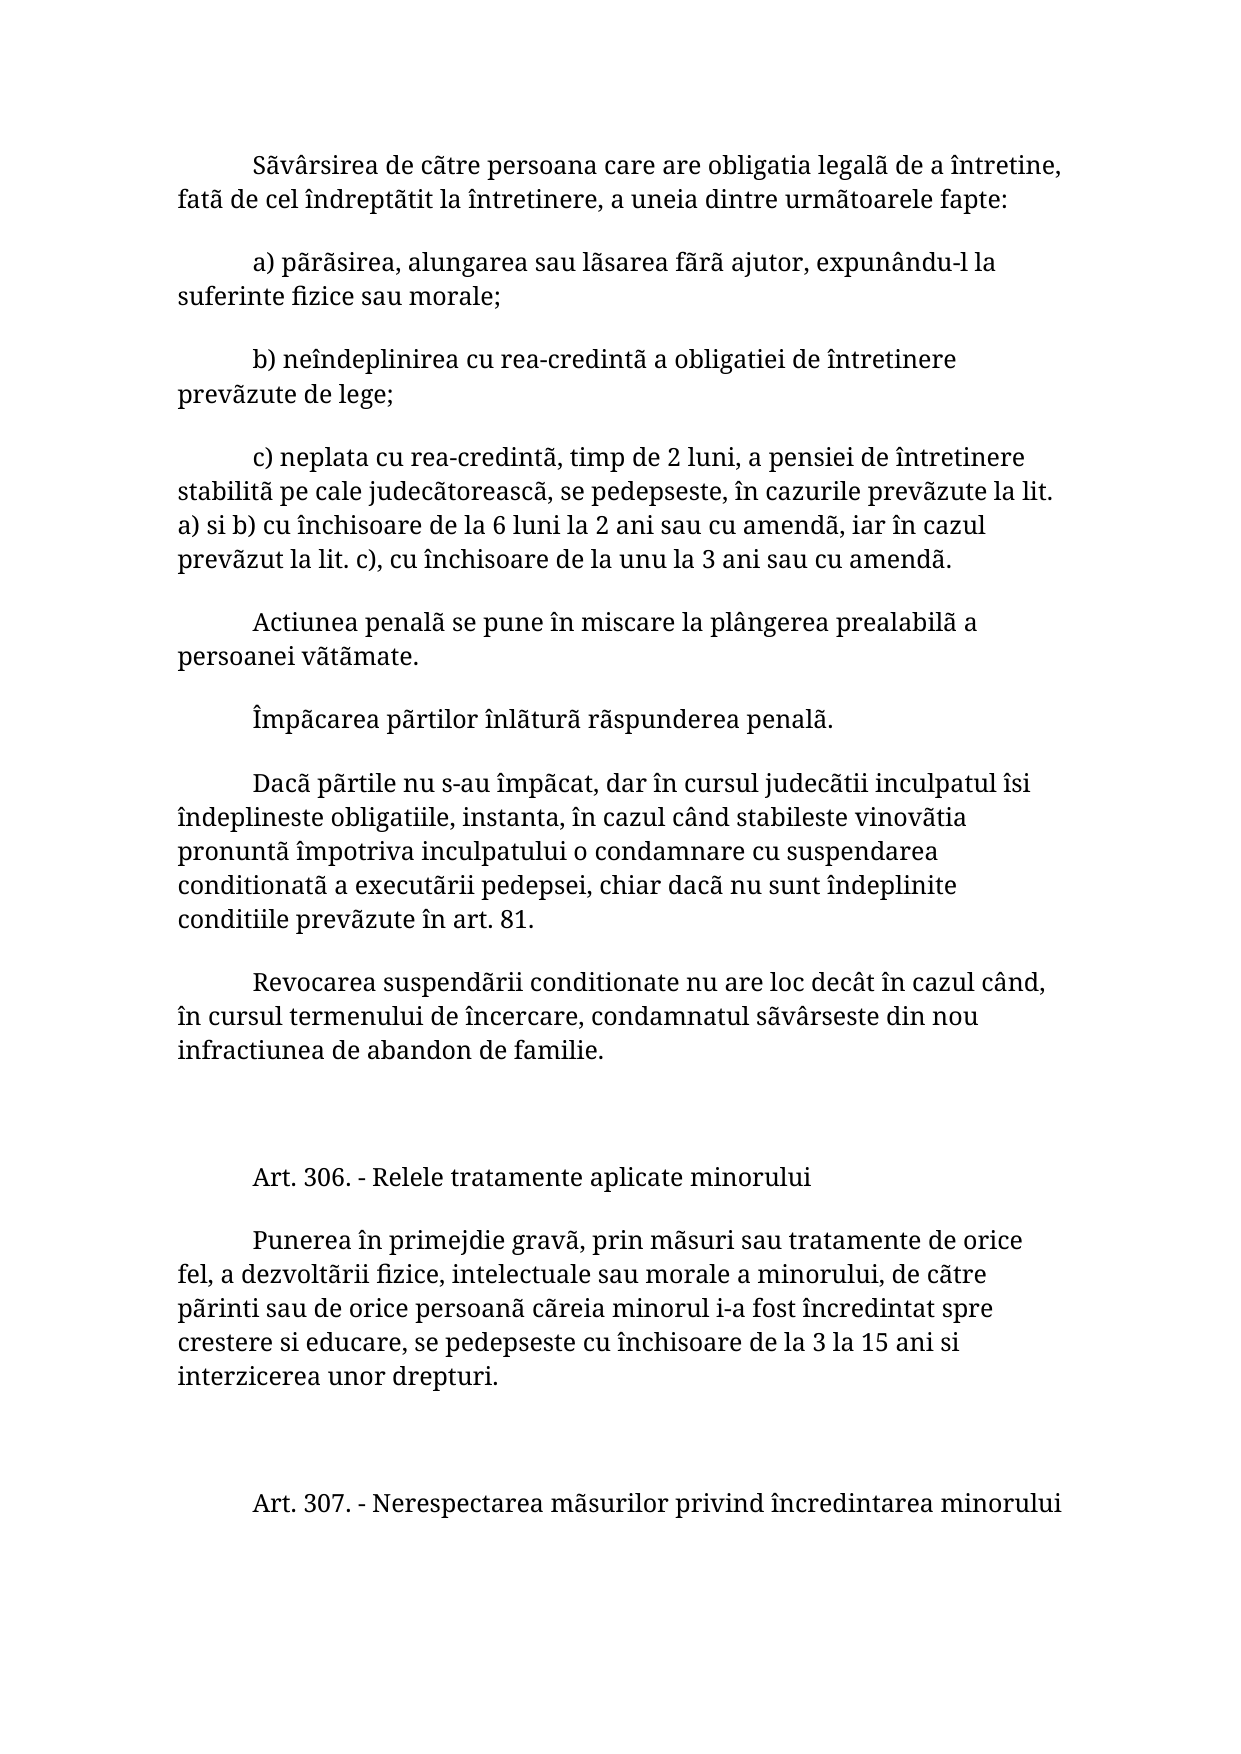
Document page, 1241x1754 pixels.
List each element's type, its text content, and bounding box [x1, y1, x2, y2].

text Revocarea suspendãrii conditionate nu are loc decât în cazul când, în cursul termenului de încercare, condamnatul sãvârseste din nou infractiunea de abandon de familie. [177, 965, 1063, 1067]
text Art. 306. - Relele tratamente aplicate minorului [177, 1159, 1063, 1193]
text b) neîndeplinirea cu rea-credintã a obligatiei de întretinere prevãzute de lege; [177, 342, 1063, 410]
text Art. 307. - Nerespectarea mãsurilor privind încredintarea minorului [177, 1485, 1063, 1519]
text Împãcarea pãrtilor înlãturã rãspunderea penalã. [177, 702, 1063, 736]
text Dacã pãrtile nu s-au împãcat, dar în cursul judecãtii inculpatul îsi îndeplineste obligatiile, instanta, în cazul când stabileste vinovãtia pronuntã împotriva inculpatului o condamnare cu suspendarea conditionatã a executãrii pedepsei, chiar dacã nu sunt îndeplinite conditiile prevãzute în art. 81. [177, 765, 1063, 936]
text a) pãrãsirea, alungarea sau lãsarea fãrã ajutor, expunându-l la suferinte fizice sau morale; [177, 245, 1063, 313]
text Sãvârsirea de cãtre persoana care are obligatia legalã de a întretine, fatã de cel îndreptãtit la întretinere, a uneia dintre urmãtoarele fapte: [177, 148, 1063, 216]
text Actiunea penalã se pune în miscare la plângerea prealabilã a persoanei vãtãmate. [177, 605, 1063, 673]
text c) neplata cu rea-credintã, timp de 2 luni, a pensiei de întretinere stabilitã pe cale judecãtoreascã, se pedepseste, în cazurile prevãzute la lit. a) si b) cu închisoare de la 6 luni la 2 ani sau cu amendã, iar în cazul prevãzut la lit. c), cu închisoare de la unu la 3 ani sau cu amendã. [177, 439, 1063, 576]
text Punerea în primejdie gravã, prin mãsuri sau tratamente de orice fel, a dezvoltãrii fizice, intelectuale sau morale a minorului, de cãtre pãrinti sau de orice persoanã cãreia minorul i-a fost încredintat spre crestere si educare, se pedepseste cu închisoare de la 3 la 15 ani si interzicerea unor drepturi. [177, 1223, 1063, 1393]
